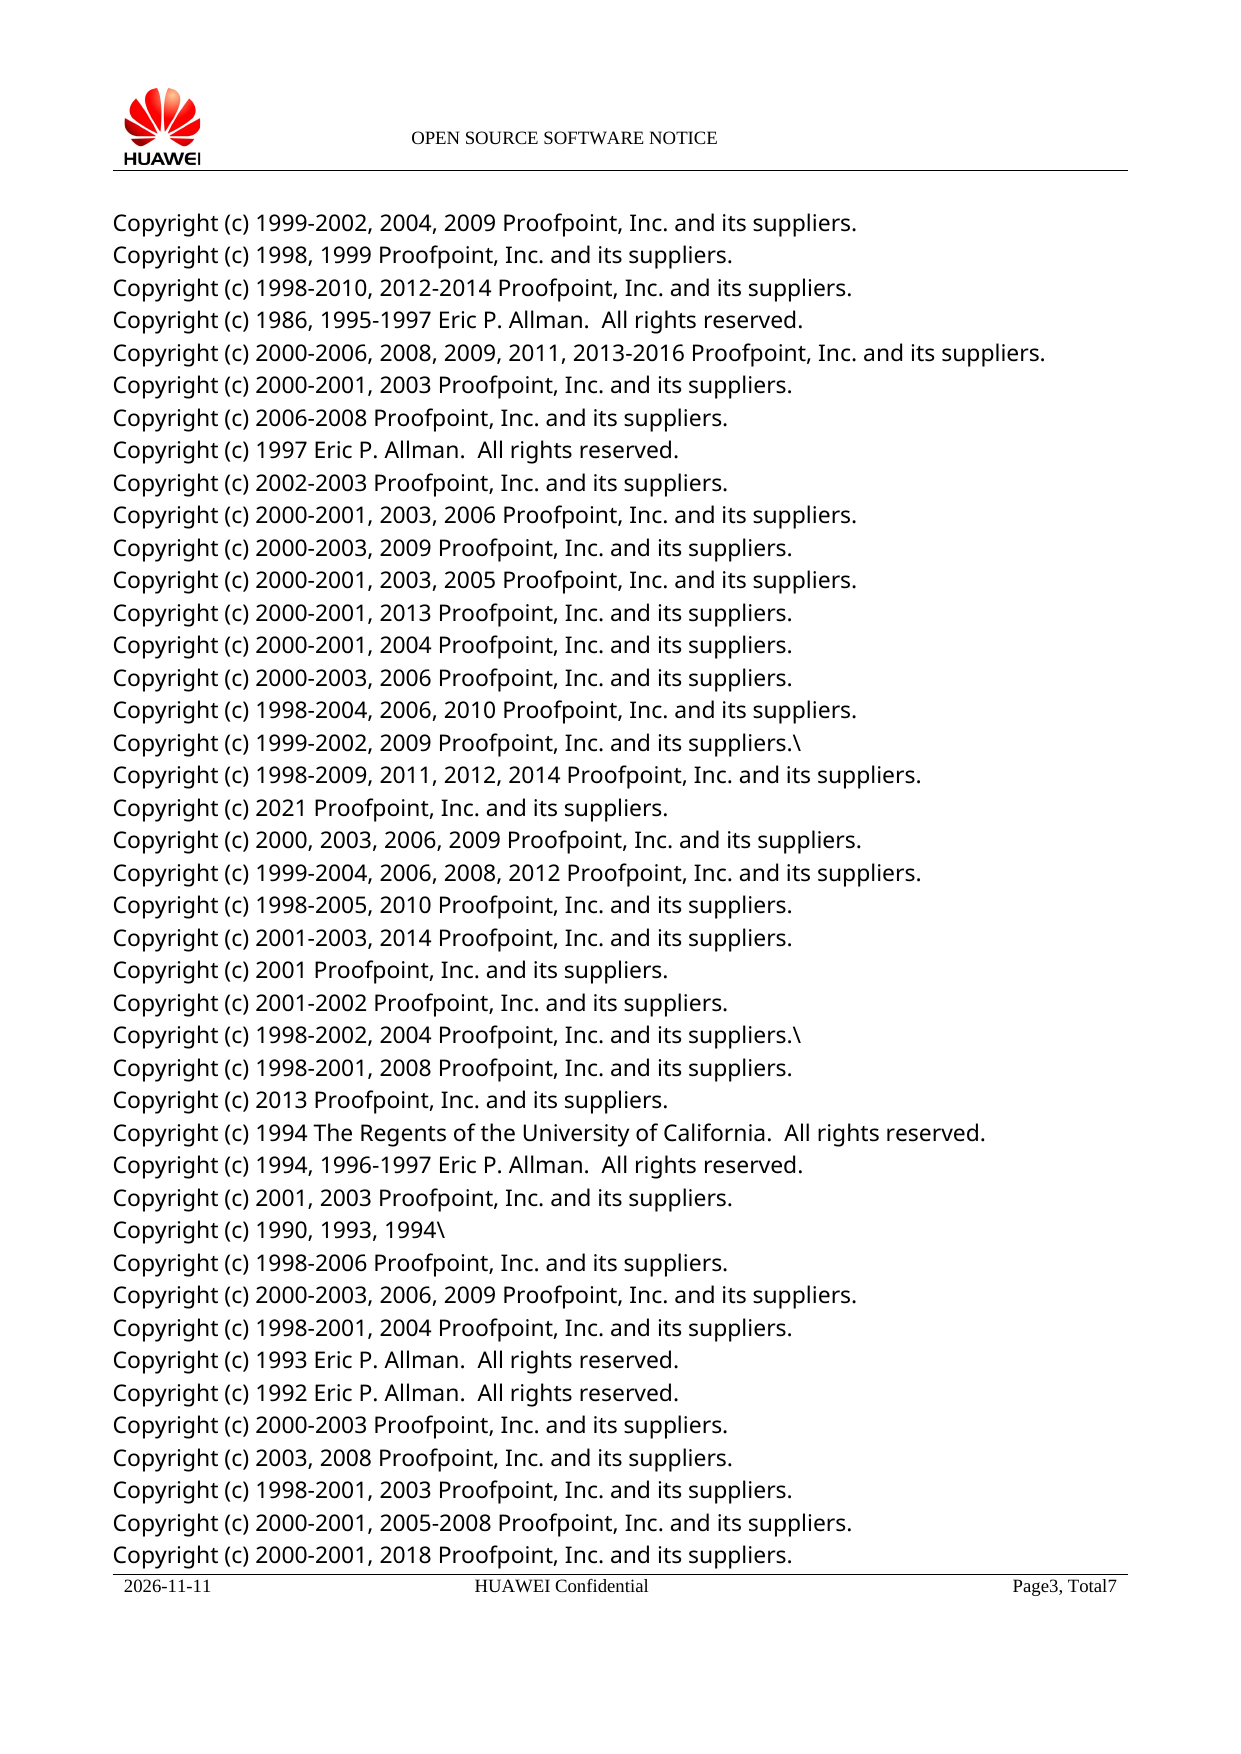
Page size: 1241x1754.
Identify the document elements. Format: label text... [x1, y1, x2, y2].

picture [124, 88, 201, 165]
